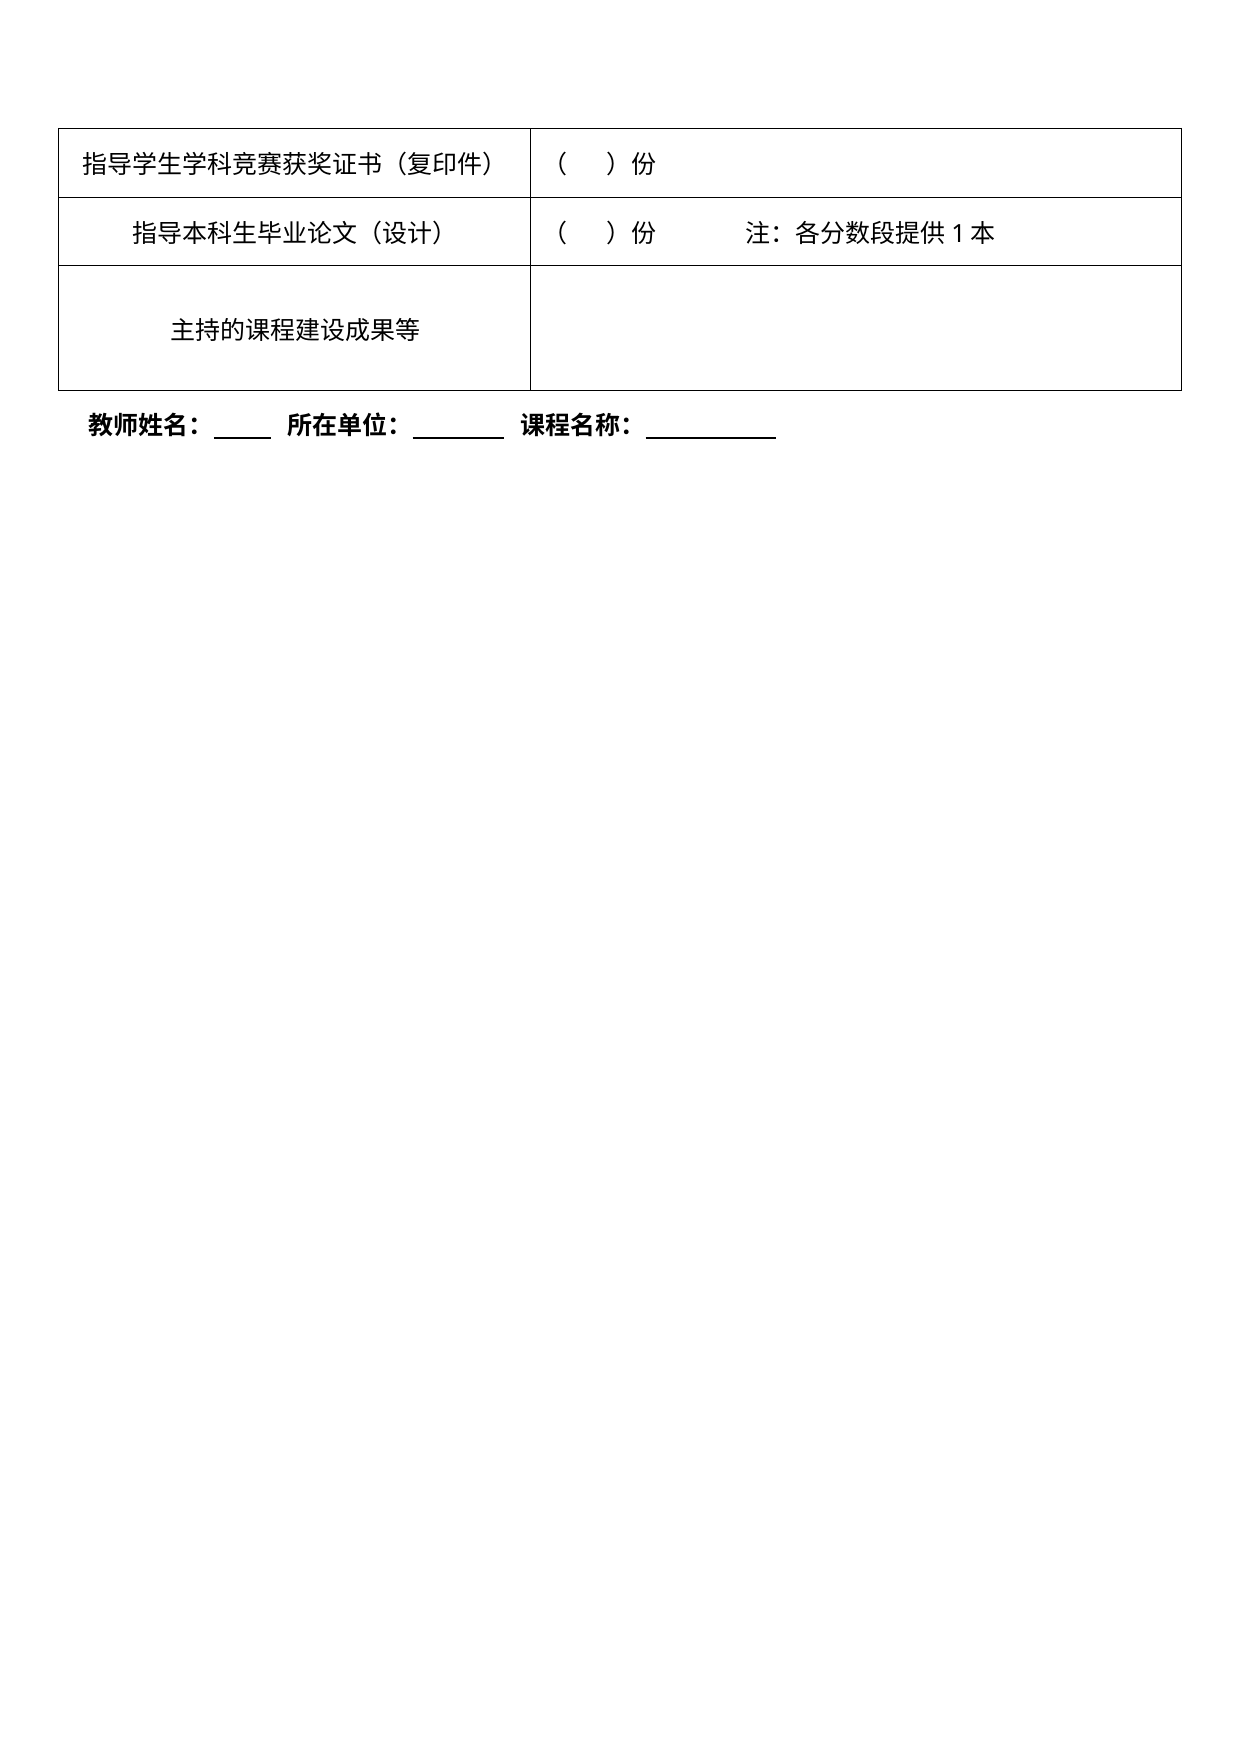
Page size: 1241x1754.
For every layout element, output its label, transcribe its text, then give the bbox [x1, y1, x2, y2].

table_cell （ ）份 注：各分数段提供1本 [531, 198, 1181, 265]
text 教师姓名： 所在单位： 课程名称： [89, 391, 1152, 456]
table_cell [531, 266, 1181, 390]
table_cell （ ）份 [531, 129, 1181, 197]
table_cell 主持的课程建设成果等 [59, 266, 530, 390]
table_cell 指导学生学科竞赛获奖证书（复印件） [59, 129, 530, 197]
table_cell 指导本科生毕业论文（设计） [59, 198, 530, 265]
